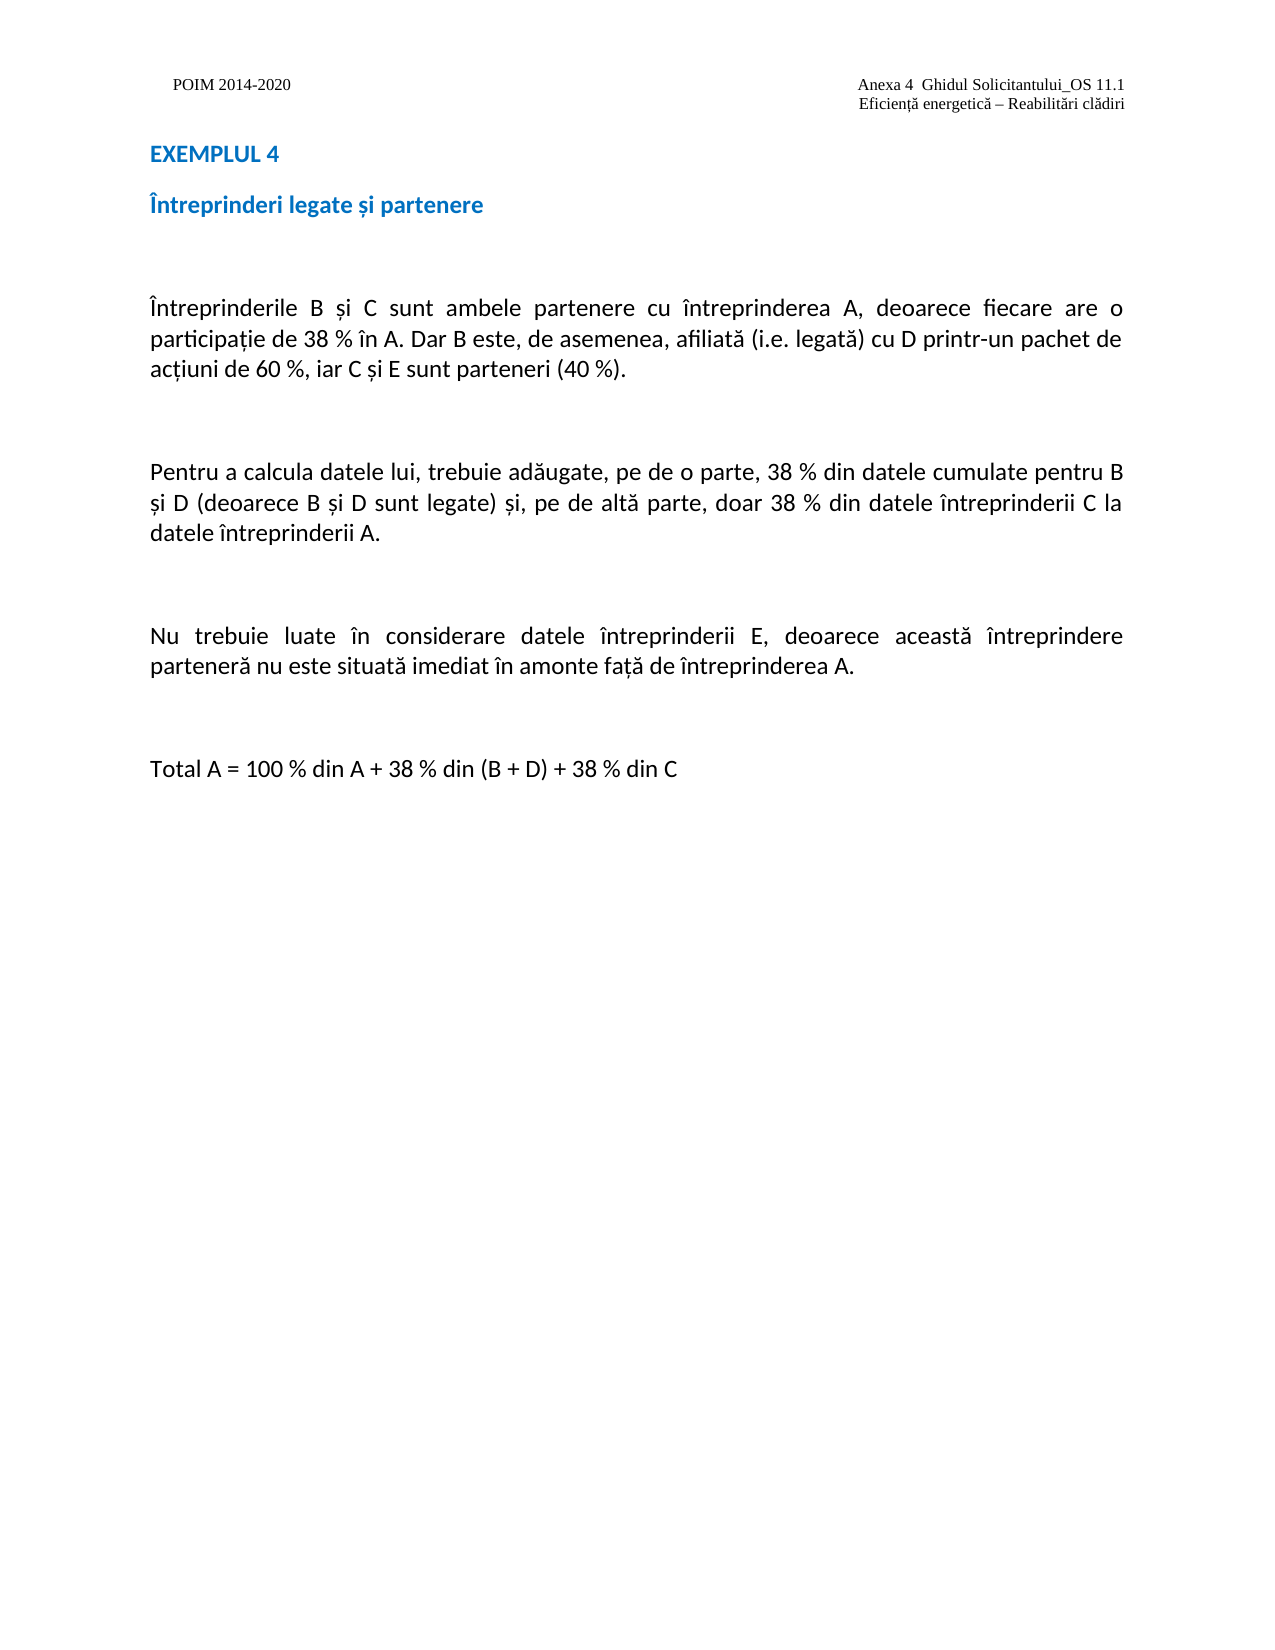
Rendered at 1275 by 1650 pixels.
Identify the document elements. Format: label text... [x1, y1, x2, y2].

text Total A = 100 % din A + 38 % din (B + D) + 38 % din C [150, 753, 1125, 784]
text Întreprinderile B și C sunt ambele partenere cu întreprinderea A, deoarece fiecare are o participație de 38 % în A. Dar B este, de asemenea, afiliată (i.e. legată) cu D printr-un pachet de acțiuni de 60 %, iar C și E sunt parteneri (40 %). [150, 292, 1125, 384]
text Nu trebuie luate în considerare datele întreprinderii E, deoarece această întreprindere parteneră nu este situată imediat în amonte față de întreprinderea A. [150, 620, 1125, 681]
text Pentru a calcula datele lui, trebuie adăugate, pe de o parte, 38 % din datele cumulate pentru B și D (deoarece B și D sunt legate) și, pe de altă parte, doar 38 % din datele întreprinderii C la datele întreprinderii A. [150, 456, 1125, 548]
text Întreprinderi legate și partenere [150, 190, 1125, 220]
text EXEMPLUL 4 [150, 138, 1125, 169]
